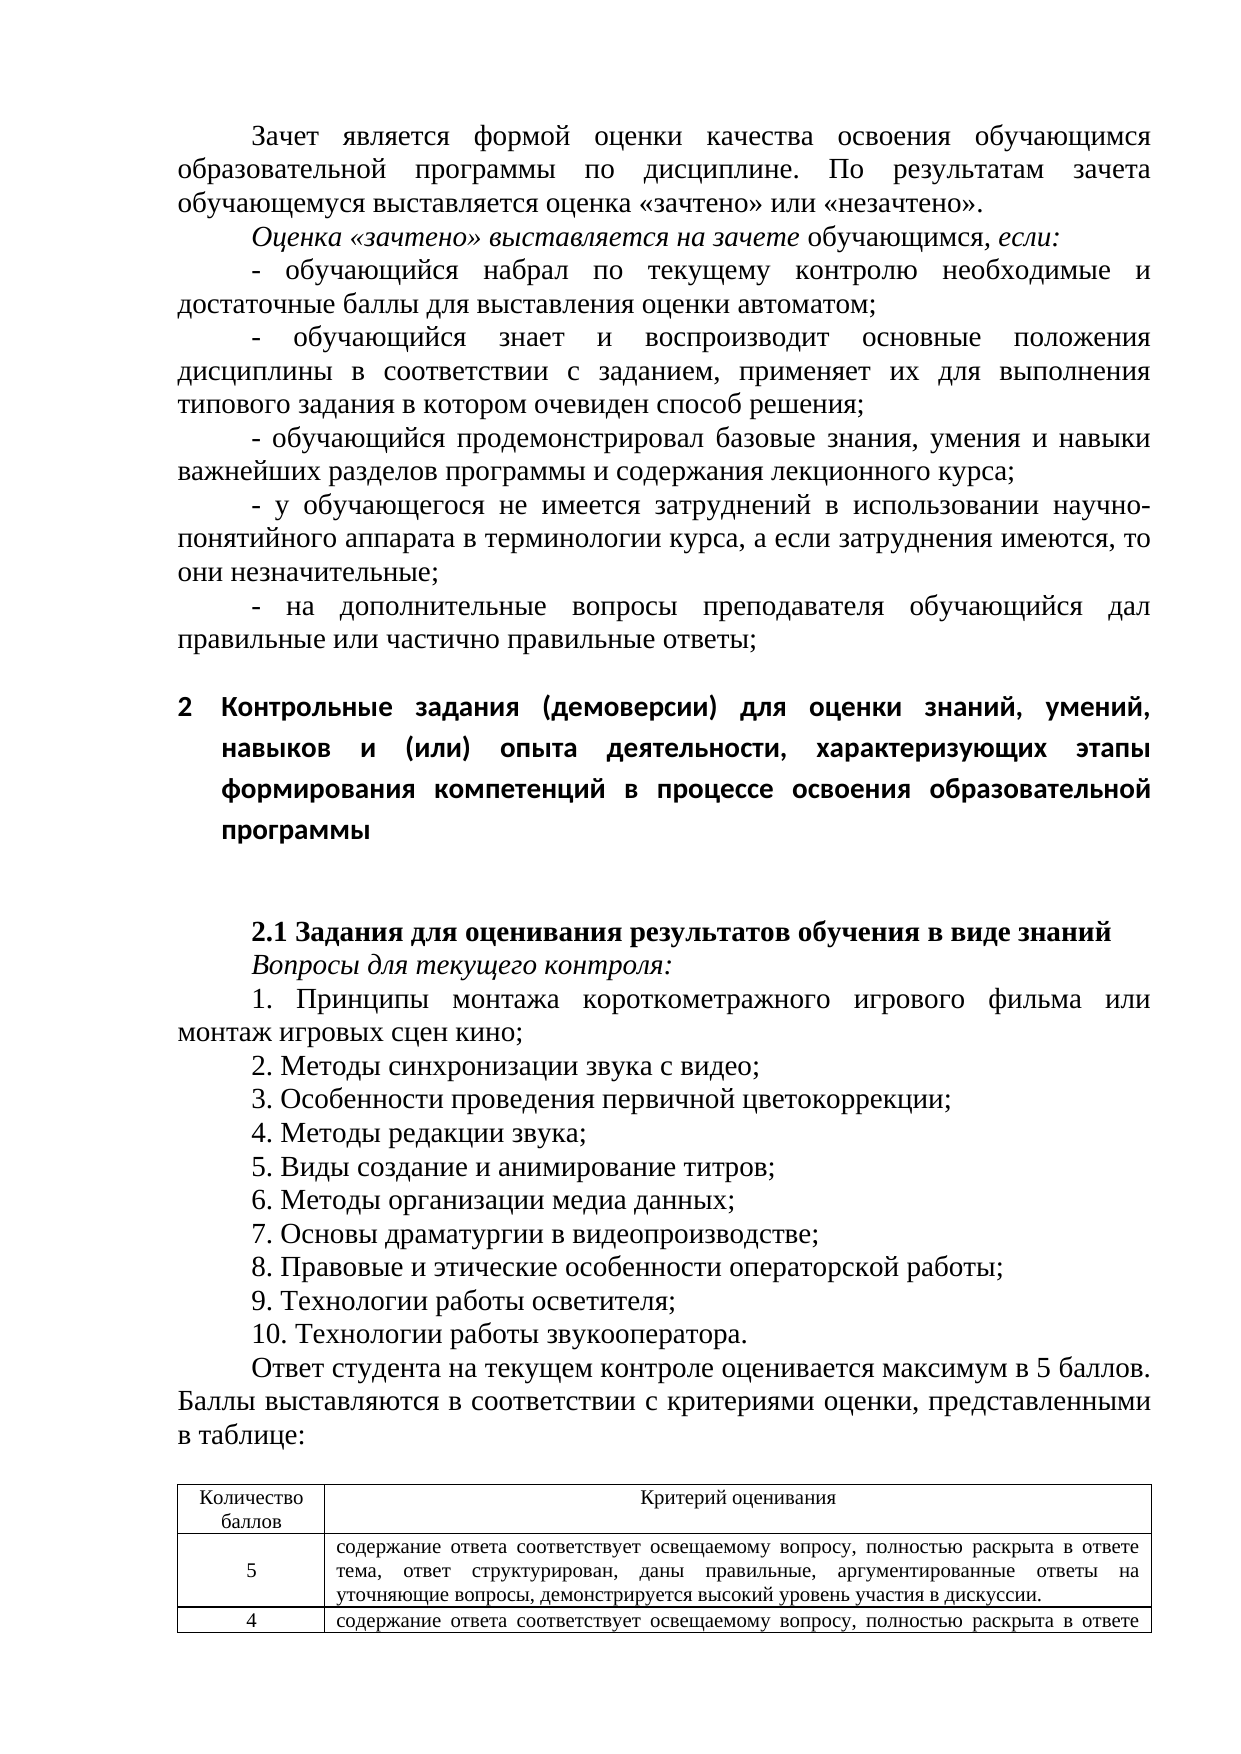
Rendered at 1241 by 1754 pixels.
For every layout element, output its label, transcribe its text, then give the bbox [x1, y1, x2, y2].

text Зачет является формой оценки качества освоения обучающимся образовательной программы по дисциплине. По результатам зачета обучающемуся выставляется оценка «зачтено» или «незачтено». [177, 118, 1152, 219]
text 6. Методы организации медиа данных; [177, 1182, 1152, 1216]
text 10. Технологии работы звукооператора. [177, 1316, 1152, 1350]
text Ответ студента на текущем контроле оценивается максимум в 5 баллов. Баллы выставляются в соответствии с критериями оценки, представленными в таблице: [177, 1350, 1152, 1451]
text 4. Методы редакции звука; [177, 1115, 1152, 1149]
text 2.1 Задания для оценивания результатов обучения в виде знаний [177, 914, 1152, 947]
text Оценка «зачтено» выставляется на зачете обучающимся, если: [177, 219, 1152, 252]
text 8. Правовые и этические особенности операторской работы; [177, 1249, 1152, 1283]
table_header Критерий оценивания [325, 1485, 1151, 1533]
table_cell 4 [178, 1608, 324, 1632]
text 7. Основы драматургии в видеопроизводстве; [177, 1216, 1152, 1249]
text Вопросы для текущего контроля: [177, 947, 1152, 981]
table_cell содержание ответа соответствует освещаемому вопросу, полностью раскрыта в ответе тема, ответ структурирован, даны правильные, аргументированные ответы на уточняющие вопросы, демонстрируется высокий уровень участия в дискуссии. [325, 1534, 1151, 1606]
text - обучающийся продемонстрировал базовые знания, умения и навыки важнейших разделов программы и содержания лекционного курса; [177, 420, 1152, 487]
list Контрольные задания (демоверсии) для оценки знаний, умений, навыков и (или) опыта деятельности, характеризующих этапы формирования компетенций в процессе освоения образовательной программы [177, 688, 1152, 847]
text - обучающийся знает и воспроизводит основные положения дисциплины в соответствии с заданием, применяет их для выполнения типового задания в котором очевиден способ решения; [177, 319, 1152, 420]
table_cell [325, 1608, 1151, 1632]
table_cell 5 [178, 1534, 324, 1606]
text - у обучающегося не имеется затруднений в использовании научно-понятийного аппарата в терминологии курса, а если затруднения имеются, то они незначительные; [177, 487, 1152, 588]
text 3. Особенности проведения первичной цветокоррекции; [177, 1082, 1152, 1115]
text 2. Методы синхронизации звука с видео; [177, 1048, 1152, 1082]
table_header Количество баллов [178, 1485, 324, 1533]
text 5. Виды создание и анимирование титров; [177, 1149, 1152, 1182]
text - на дополнительные вопросы преподавателя обучающийся дал правильные или частично правильные ответы; [177, 588, 1152, 655]
text 1. Принципы монтажа короткометражного игрового фильма или монтаж игровых сцен кино; [177, 981, 1152, 1048]
text - обучающийся набрал по текущему контролю необходимые и достаточные баллы для выставления оценки автоматом; [177, 252, 1152, 319]
text 9. Технологии работы осветителя; [177, 1283, 1152, 1316]
